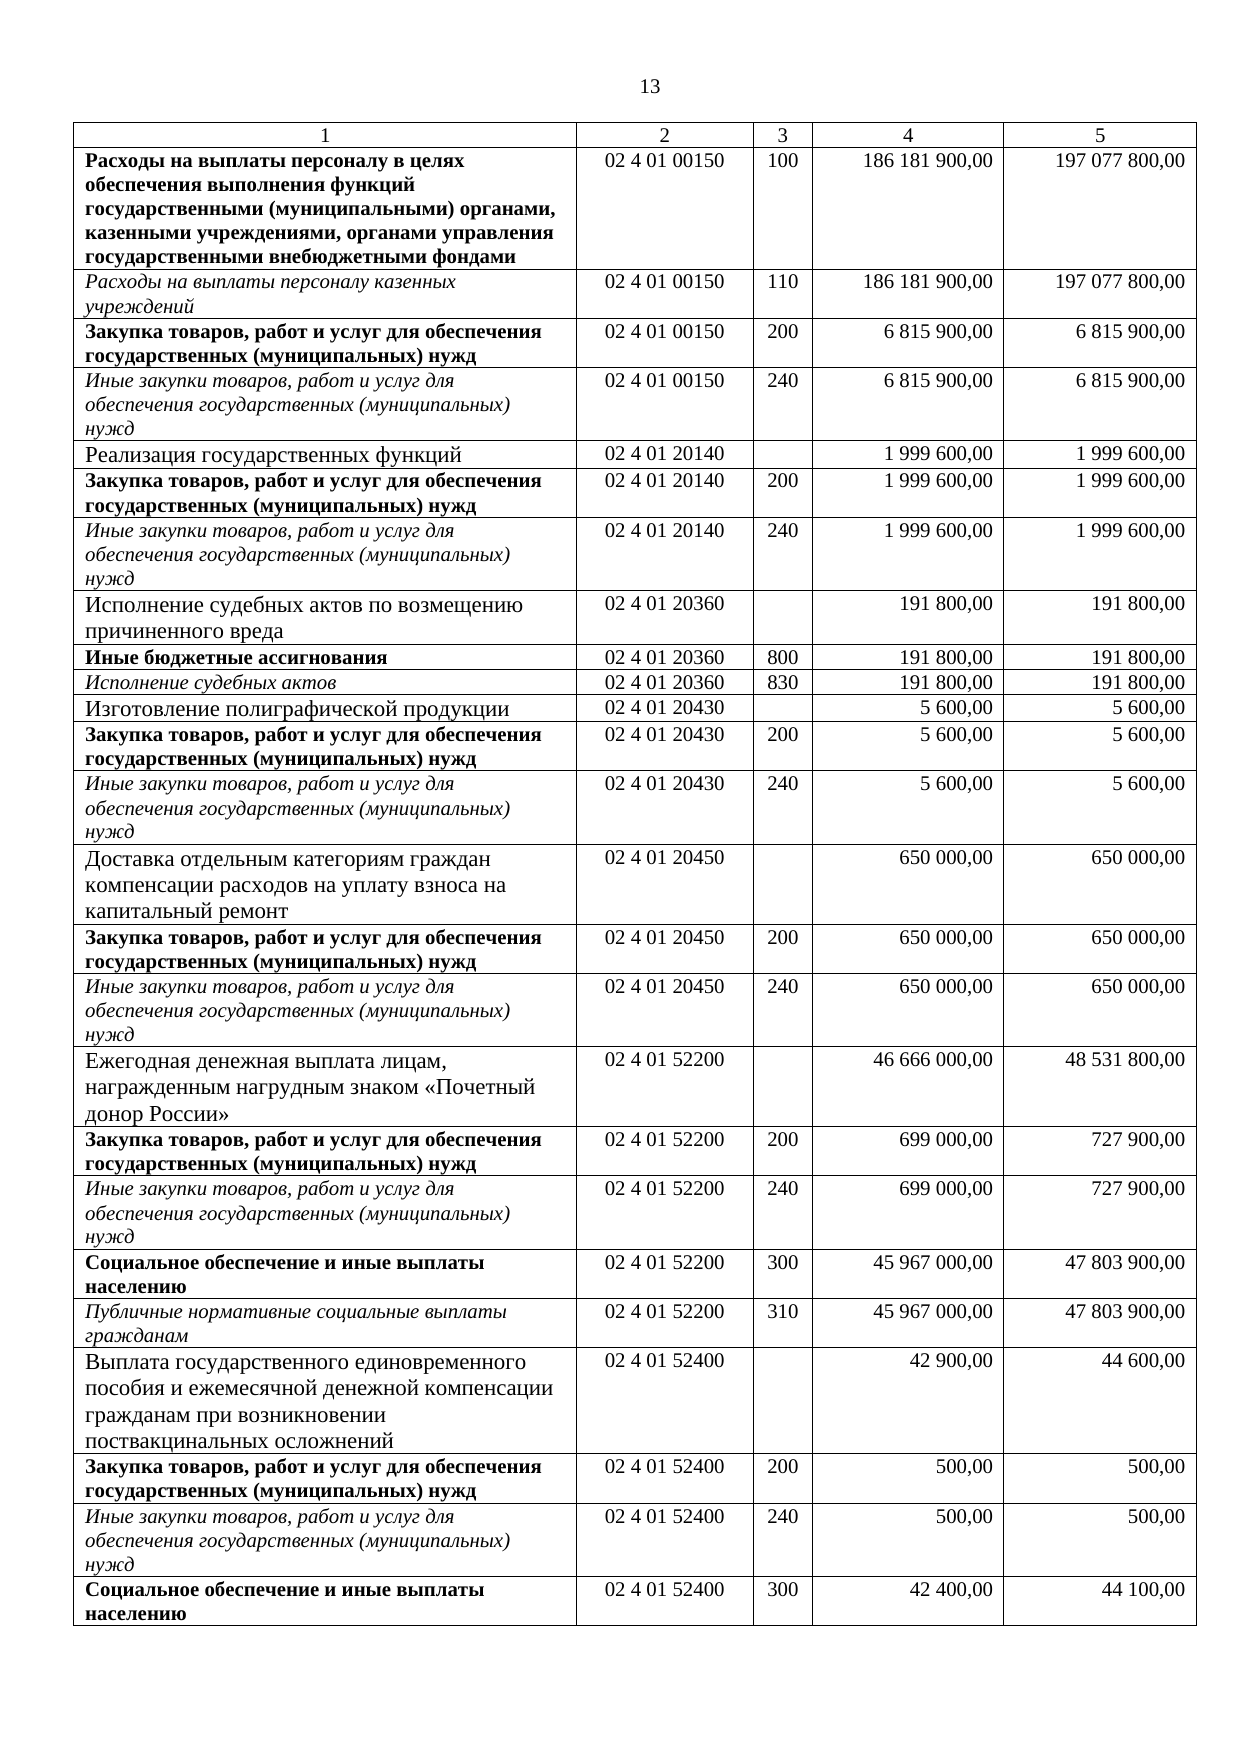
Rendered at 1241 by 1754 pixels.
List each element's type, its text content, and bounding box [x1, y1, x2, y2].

table_cell Иные закупки товаров, работ и услуг для обеспечения государственных (муниципальных) нужд [74, 368, 576, 440]
table_cell 02 4 01 20450 [577, 925, 753, 973]
table_cell 5 600,00 [813, 722, 1003, 770]
table_cell Иные бюджетные ассигнования [74, 645, 576, 669]
table_cell 1 999 600,00 [813, 469, 1003, 517]
table_cell 02 4 01 20360 [577, 645, 753, 669]
table_cell 02 4 01 20430 [577, 695, 753, 721]
table_cell 650 000,00 [813, 845, 1003, 924]
table_cell 02 4 01 52400 [577, 1454, 753, 1502]
table_cell 02 4 01 52200 [577, 1250, 753, 1298]
table_cell 191 800,00 [1004, 645, 1196, 669]
table_cell 500,00 [813, 1504, 1003, 1576]
table_header 2 [577, 123, 753, 147]
table_cell Реализация государственных функций [74, 441, 576, 467]
table_cell 48 531 800,00 [1004, 1047, 1196, 1126]
table_cell [754, 1348, 812, 1453]
table_cell 44 100,00 [1004, 1577, 1196, 1625]
table_cell [754, 441, 812, 467]
table_cell 6 815 900,00 [1004, 368, 1196, 440]
table_cell Доставка отдельным категориям граждан компенсации расходов на уплату взноса на капитальный ремонт [74, 845, 576, 924]
table_cell 02 4 01 52200 [577, 1299, 753, 1347]
table_cell 5 600,00 [1004, 771, 1196, 843]
table_cell 1 999 600,00 [813, 518, 1003, 590]
table_cell 200 [754, 319, 812, 367]
table_cell 500,00 [813, 1454, 1003, 1502]
table_cell Иные закупки товаров, работ и услуг для обеспечения государственных (муниципальных) нужд [74, 1504, 576, 1576]
table_cell Закупка товаров, работ и услуг для обеспечения государственных (муниципальных) нужд [74, 469, 576, 517]
table_cell 240 [754, 368, 812, 440]
table_cell Закупка товаров, работ и услуг для обеспечения государственных (муниципальных) нужд [74, 1454, 576, 1502]
table_cell 5 600,00 [1004, 722, 1196, 770]
table_cell Иные закупки товаров, работ и услуг для обеспечения государственных (муниципальных) нужд [74, 1176, 576, 1248]
table_cell 186 181 900,00 [813, 270, 1003, 318]
table_cell 200 [754, 722, 812, 770]
table_cell 191 800,00 [813, 591, 1003, 643]
table_cell Иные закупки товаров, работ и услуг для обеспечения государственных (муниципальных) нужд [74, 771, 576, 843]
table_cell 650 000,00 [1004, 845, 1196, 924]
table_cell 46 666 000,00 [813, 1047, 1003, 1126]
table_cell Закупка товаров, работ и услуг для обеспечения государственных (муниципальных) нужд [74, 925, 576, 973]
table_cell 200 [754, 1127, 812, 1175]
table_cell 02 4 01 00150 [577, 319, 753, 367]
table_cell 727 900,00 [1004, 1127, 1196, 1175]
table_cell 02 4 01 20430 [577, 722, 753, 770]
table_cell Изготовление полиграфической продукции [74, 695, 576, 721]
table_cell 300 [754, 1250, 812, 1298]
table_cell 02 4 01 52400 [577, 1504, 753, 1576]
table_cell 191 800,00 [813, 645, 1003, 669]
table_cell 310 [754, 1299, 812, 1347]
table_cell Расходы на выплаты персоналу казенных учреждений [74, 270, 576, 318]
table_cell 02 4 01 52200 [577, 1127, 753, 1175]
table_cell 6 815 900,00 [813, 319, 1003, 367]
table_cell 200 [754, 925, 812, 973]
table_cell Выплата государственного единовременного пособия и ежемесячной денежной компенсации гражданам при возникновении поствакцинальных осложнений [74, 1348, 576, 1453]
table_cell 45 967 000,00 [813, 1250, 1003, 1298]
table_cell 100 [754, 148, 812, 268]
table_cell 699 000,00 [813, 1127, 1003, 1175]
table_cell 5 600,00 [813, 771, 1003, 843]
table_cell 5 600,00 [813, 695, 1003, 721]
table_cell 42 400,00 [813, 1577, 1003, 1625]
table_cell 1 999 600,00 [1004, 518, 1196, 590]
table_cell 240 [754, 974, 812, 1046]
table_cell Иные закупки товаров, работ и услуг для обеспечения государственных (муниципальных) нужд [74, 974, 576, 1046]
table_cell 02 4 01 20450 [577, 974, 753, 1046]
table_cell 650 000,00 [813, 925, 1003, 973]
table_cell 200 [754, 469, 812, 517]
table_cell [754, 695, 812, 721]
table_cell Закупка товаров, работ и услуг для обеспечения государственных (муниципальных) нужд [74, 1127, 576, 1175]
table_header 1 [74, 123, 576, 147]
table_cell 02 4 01 52400 [577, 1348, 753, 1453]
table_cell 02 4 01 20360 [577, 591, 753, 643]
table_cell 47 803 900,00 [1004, 1250, 1196, 1298]
table_cell 44 600,00 [1004, 1348, 1196, 1453]
table_cell 200 [754, 1454, 812, 1502]
table_cell 240 [754, 1176, 812, 1248]
table_cell Социальное обеспечение и иные выплаты населению [74, 1577, 576, 1625]
table_cell 02 4 01 52200 [577, 1176, 753, 1248]
table_cell 02 4 01 52200 [577, 1047, 753, 1126]
table_cell Закупка товаров, работ и услуг для обеспечения государственных (муниципальных) нужд [74, 319, 576, 367]
table_cell 191 800,00 [1004, 591, 1196, 643]
table_cell 191 800,00 [813, 670, 1003, 694]
table_cell [754, 1047, 812, 1126]
table_cell 500,00 [1004, 1454, 1196, 1502]
table_header 4 [813, 123, 1003, 147]
table_cell 02 4 01 20430 [577, 771, 753, 843]
table_cell 02 4 01 20140 [577, 469, 753, 517]
table_cell 240 [754, 1504, 812, 1576]
table_cell 6 815 900,00 [813, 368, 1003, 440]
table_cell 02 4 01 20360 [577, 670, 753, 694]
table_cell 02 4 01 00150 [577, 368, 753, 440]
table_cell 110 [754, 270, 812, 318]
table_cell Расходы на выплаты персоналу в целях обеспечения выполнения функций государственными (муниципальными) органами, казенными учреждениями, органами управления государственными внебюджетными фондами [74, 148, 576, 268]
table_cell 240 [754, 771, 812, 843]
table_cell 02 4 01 20140 [577, 441, 753, 467]
table_cell Социальное обеспечение и иные выплаты населению [74, 1250, 576, 1298]
table_cell [754, 845, 812, 924]
table_cell 240 [754, 518, 812, 590]
table_cell 699 000,00 [813, 1176, 1003, 1248]
table_cell 42 900,00 [813, 1348, 1003, 1453]
table_cell 45 967 000,00 [813, 1299, 1003, 1347]
table_cell 5 600,00 [1004, 695, 1196, 721]
table_cell 800 [754, 645, 812, 669]
table_header 3 [754, 123, 812, 147]
table_cell Иные закупки товаров, работ и услуг для обеспечения государственных (муниципальных) нужд [74, 518, 576, 590]
table_cell 02 4 01 52400 [577, 1577, 753, 1625]
table_cell 6 815 900,00 [1004, 319, 1196, 367]
table_cell 500,00 [1004, 1504, 1196, 1576]
table_cell 650 000,00 [1004, 974, 1196, 1046]
table_cell Ежегодная денежная выплата лицам, награжденным нагрудным знаком «Почетный донор России» [74, 1047, 576, 1126]
table_cell 191 800,00 [1004, 670, 1196, 694]
table_cell 650 000,00 [1004, 925, 1196, 973]
table_cell 47 803 900,00 [1004, 1299, 1196, 1347]
table_cell 02 4 01 00150 [577, 148, 753, 268]
table_cell Закупка товаров, работ и услуг для обеспечения государственных (муниципальных) нужд [74, 722, 576, 770]
table_cell Публичные нормативные социальные выплаты гражданам [74, 1299, 576, 1347]
table_cell 1 999 600,00 [1004, 469, 1196, 517]
table_cell 650 000,00 [813, 974, 1003, 1046]
table_cell 02 4 01 20450 [577, 845, 753, 924]
table_cell 1 999 600,00 [1004, 441, 1196, 467]
table_header 5 [1004, 123, 1196, 147]
table_cell 197 077 800,00 [1004, 270, 1196, 318]
table_cell 1 999 600,00 [813, 441, 1003, 467]
table_cell 02 4 01 00150 [577, 270, 753, 318]
table_cell [754, 591, 812, 643]
table_cell Исполнение судебных актов [74, 670, 576, 694]
table_cell 727 900,00 [1004, 1176, 1196, 1248]
table_cell 186 181 900,00 [813, 148, 1003, 268]
table_cell 197 077 800,00 [1004, 148, 1196, 268]
table_cell Исполнение судебных актов по возмещению причиненного вреда [74, 591, 576, 643]
table_cell 300 [754, 1577, 812, 1625]
table_cell 02 4 01 20140 [577, 518, 753, 590]
table_cell 830 [754, 670, 812, 694]
